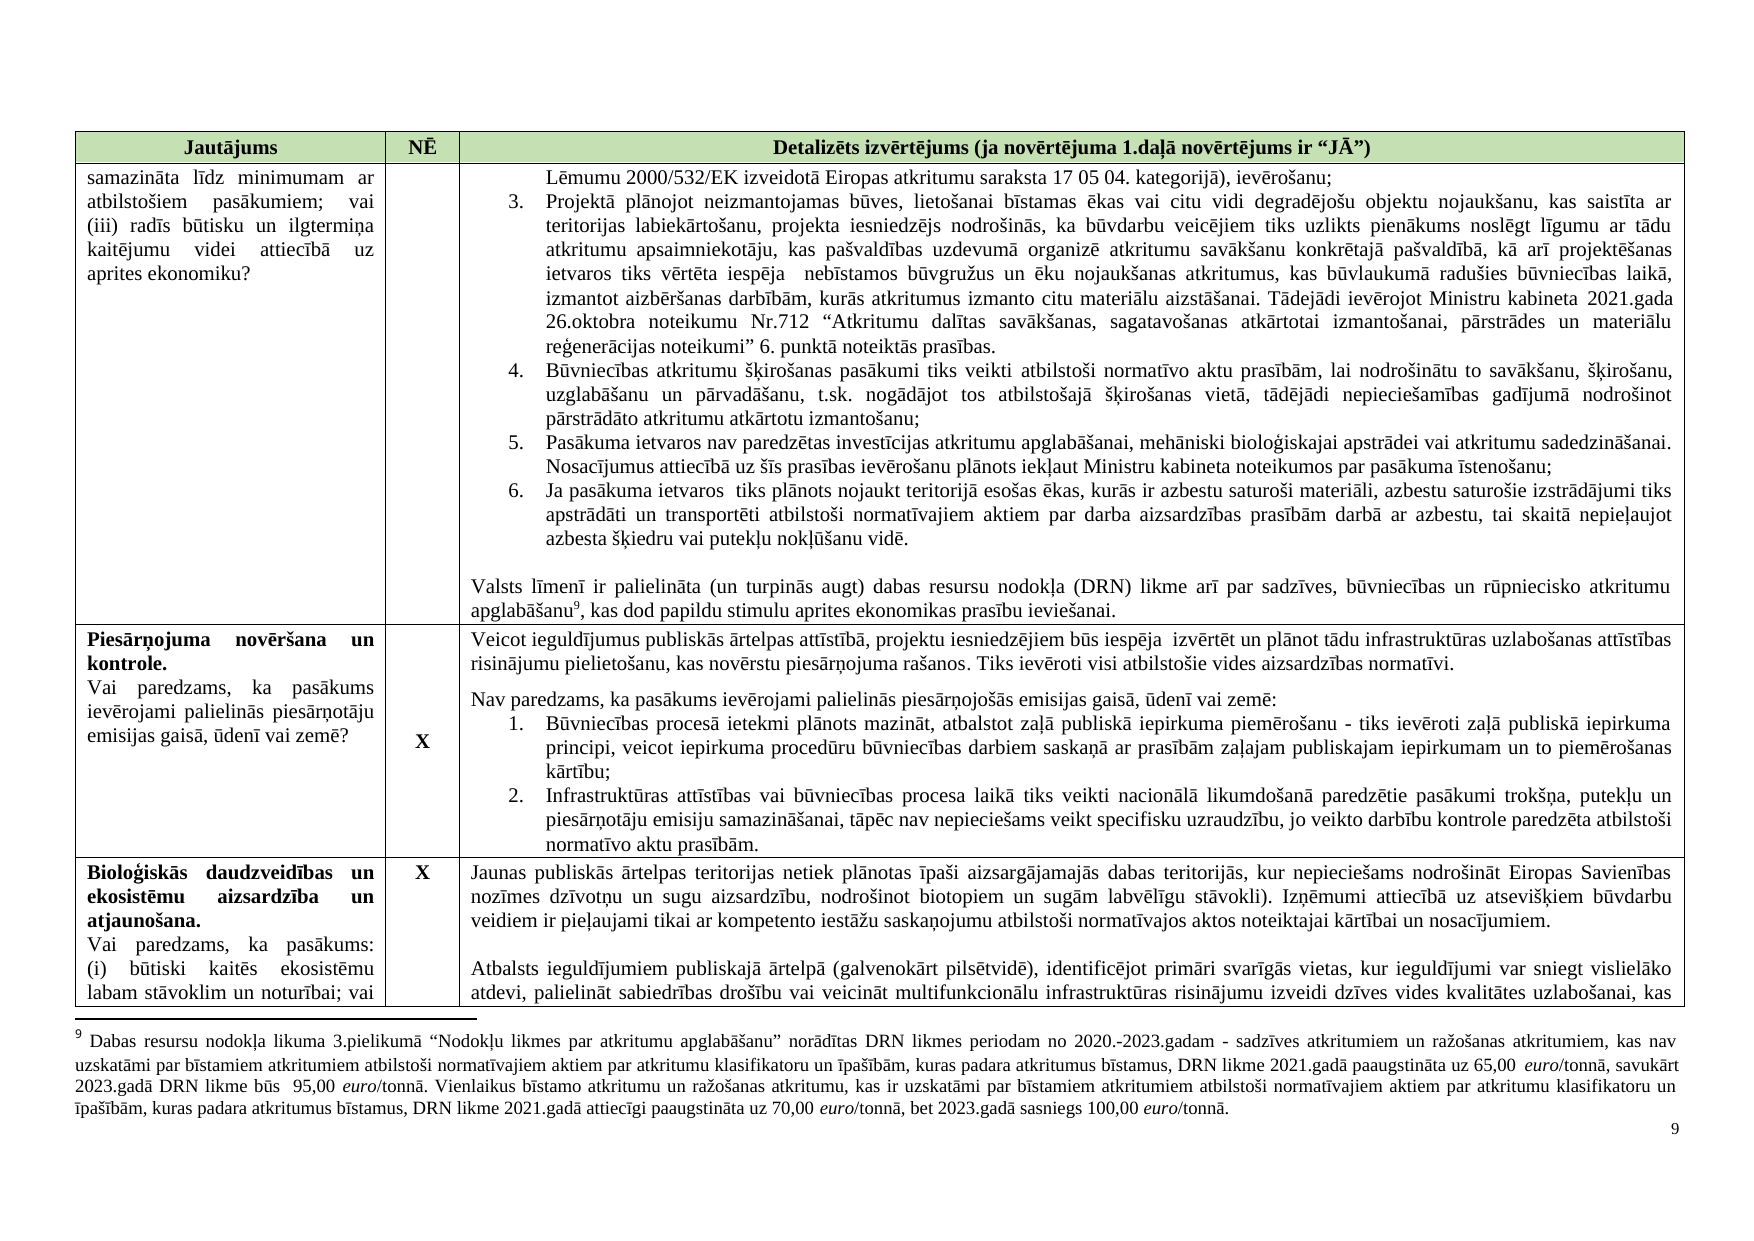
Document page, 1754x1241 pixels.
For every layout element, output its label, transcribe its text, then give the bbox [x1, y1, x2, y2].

table_cell Veicot ieguldījumus publiskās ārtelpas attīstībā, projektu iesniedzējiem būs iespēja izvērtēt un plānot tādu infrastruktūras uzlabošanas attīstības risinājumu pielietošanu, kas novērstu piesārņojuma rašanos. Tiks ievēroti visi atbilstošie vides aizsardzības normatīvi. Nav paredzams, ka pasākums ievērojami palielinās piesārņojošās emisijas gaisā, ūdenī vai zemē: Būvniecības procesā ietekmi plānots mazināt, atbalstot zaļā publiskā iepirkuma piemērošanu - tiks ievēroti zaļā publiskā iepirkuma principi, veicot iepirkuma procedūru būvniecības darbiem saskaņā ar prasībām zaļajam publiskajam iepirkumam un to piemērošanas kārtību; Infrastruktūras attīstības vai būvniecības procesa laikā tiks veikti nacionālā likumdošanā paredzētie pasākumi trokšņa, putekļu un piesārņotāju emisiju samazināšanai, tāpēc nav nepieciešams veikt specifisku uzraudzību, jo veikto darbību kontrole paredzēta atbilstoši normatīvo aktu prasībām. [460, 625, 1684, 857]
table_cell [460, 858, 1684, 1006]
table_header Detalizēts izvērtējums (ja novērtējuma 1.daļā novērtējums ir “JĀ”) [460, 132, 1684, 162]
table_cell X [386, 164, 459, 624]
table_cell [76, 858, 385, 1006]
table_cell X [386, 625, 459, 857]
table_cell X [386, 858, 459, 1006]
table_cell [76, 164, 385, 624]
table_cell Piesārņojuma novēršana un kontrole. Vai paredzams, ka pasākums ievērojami palielinās piesārņotāju emisijas gaisā, ūdenī vai zemē? [76, 625, 385, 857]
table_header Jautājums [76, 132, 385, 162]
table_header NĒ [386, 132, 459, 162]
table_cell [460, 164, 1684, 624]
